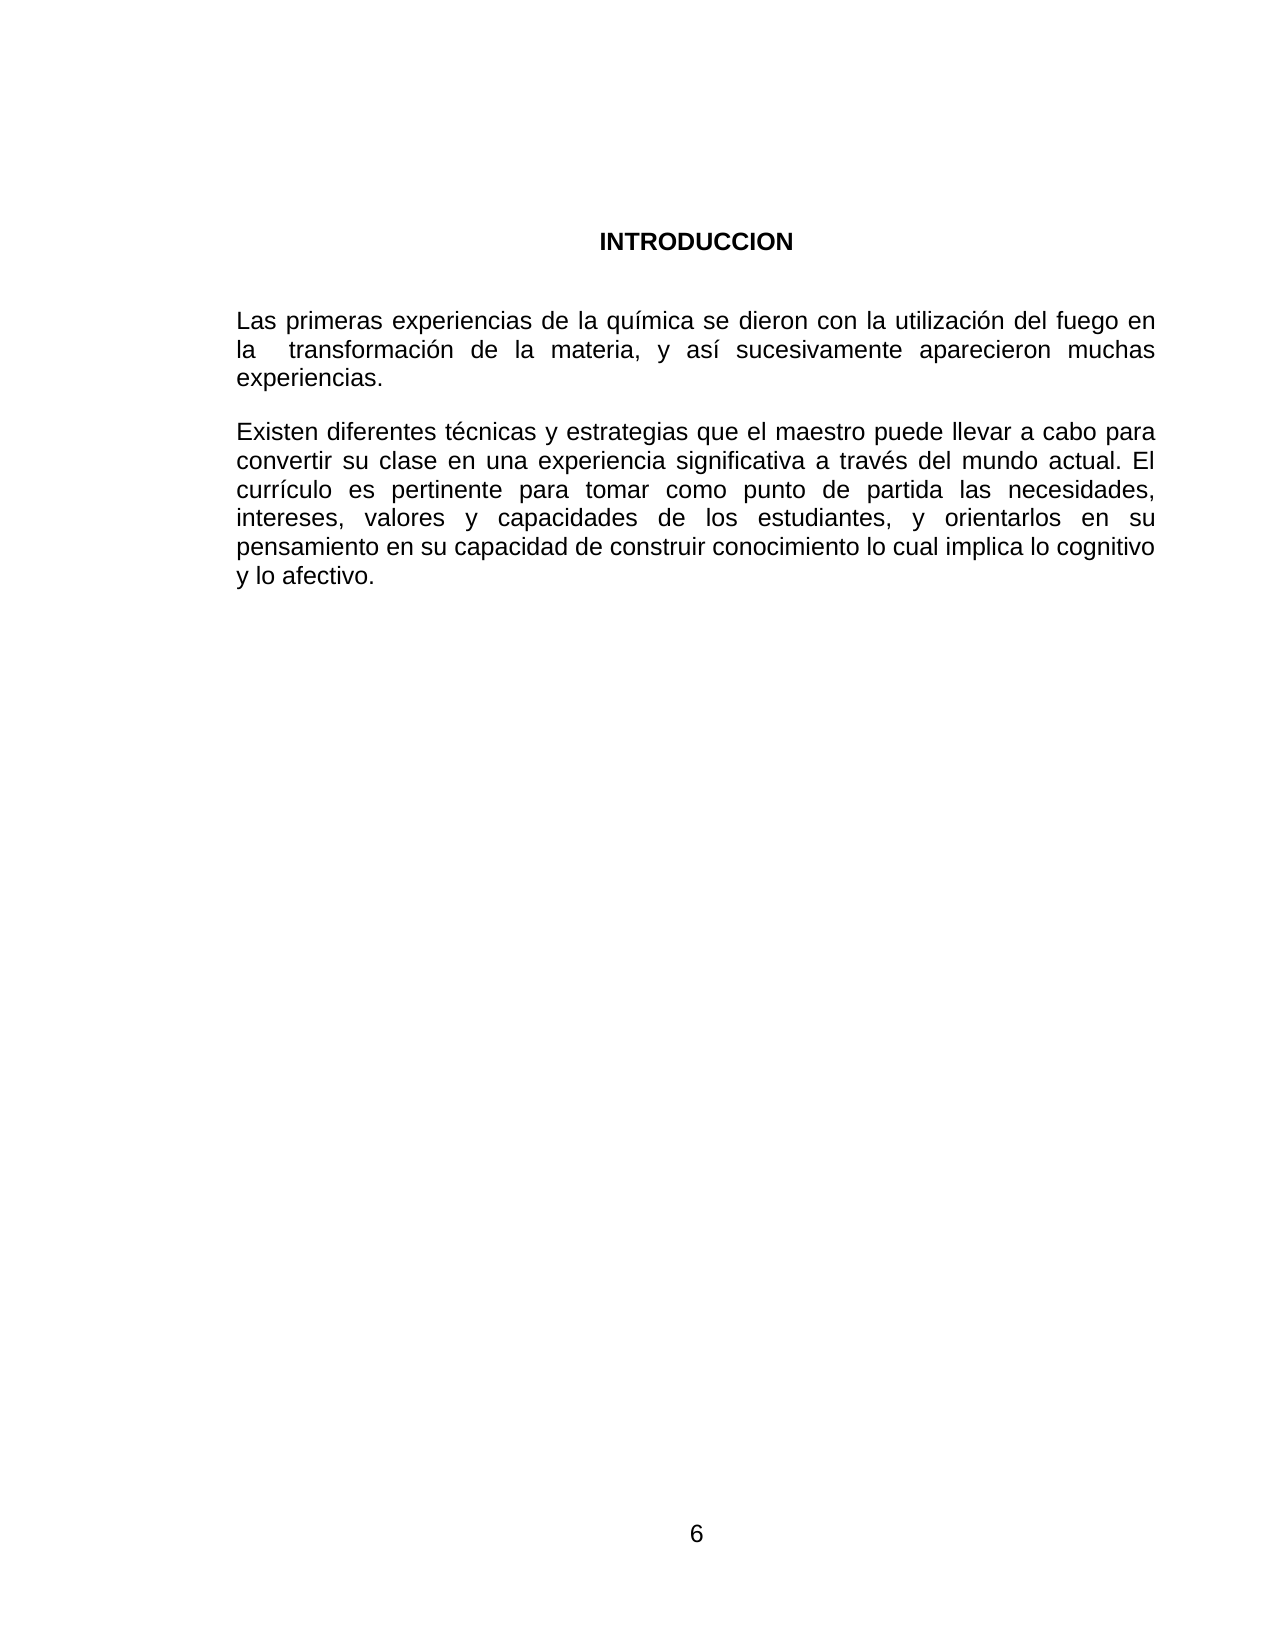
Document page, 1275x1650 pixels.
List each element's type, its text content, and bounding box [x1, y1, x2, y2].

subtitle INTRODUCCION [236, 227, 1157, 256]
text Las primeras experiencias de la química se dieron con la utilización del fuego en la transformación de la materia, y así sucesivamente aparecieron muchas experiencias. [236, 306, 1157, 392]
text Existen diferentes técnicas y estrategias que el maestro puede llevar a cabo para convertir su clase en una experiencia significativa a través del mundo actual. El currículo es pertinente para tomar como punto de partida las necesidades, intereses, valores y capacidades de los estudiantes, y orientarlos en su pensamiento en su capacidad de construir conocimiento lo cual implica lo cognitivo y lo afectivo. [236, 417, 1157, 590]
